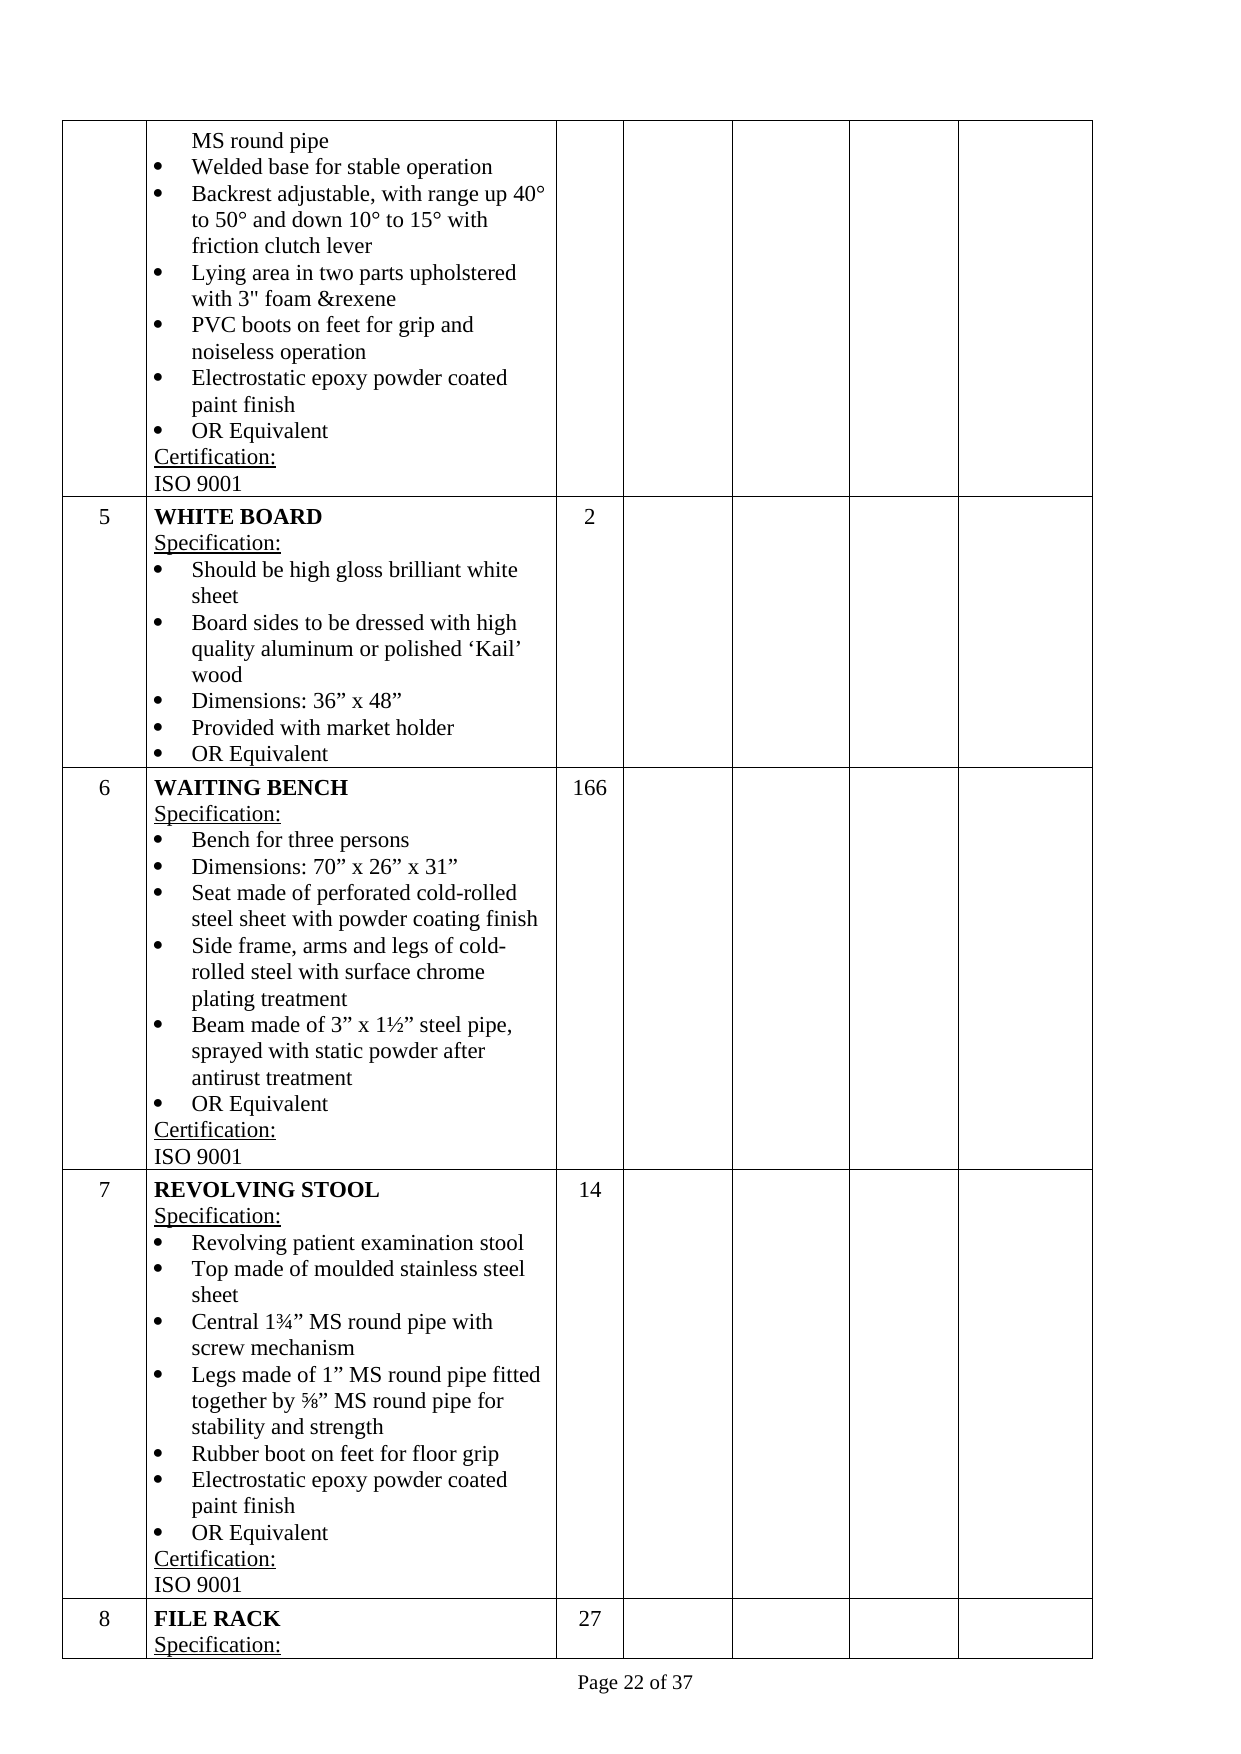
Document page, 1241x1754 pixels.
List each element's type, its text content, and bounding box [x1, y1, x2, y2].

table_cell [733, 768, 849, 1169]
table_cell 8 [63, 1599, 146, 1658]
table_cell [624, 768, 732, 1169]
table_cell 166 [557, 768, 623, 1169]
table_cell WHITE BOARD Specification: Should be high gloss brilliant white sheet Board sides to be dressed with high quality aluminum or polished ‘Kail’ wood Dimensions: 36” x 48” Provided with market holder OR Equivalent [147, 497, 556, 767]
table_cell 27 [557, 1599, 623, 1658]
table_cell [959, 497, 1092, 767]
table_cell [624, 1599, 732, 1658]
table_cell REVOLVING STOOL Specification: Revolving patient examination stool Top made of moulded stainless steel sheet Central 1¾” MS round pipe with screw mechanism Legs made of 1” MS round pipe fitted together by ⅝” MS round pipe for stability and strength Rubber boot on feet for floor grip Electrostatic epoxy powder coated paint finish OR Equivalent Certification: ISO 9001 [147, 1170, 556, 1598]
table_cell [733, 497, 849, 767]
table_cell [959, 768, 1092, 1169]
table_cell 4 [63, 121, 146, 496]
table_cell 6 [63, 768, 146, 1169]
table_cell [733, 1599, 849, 1658]
table_cell 2 [557, 497, 623, 767]
table_cell [850, 1170, 958, 1598]
table_cell 7 [63, 1170, 146, 1598]
table_cell 5 [63, 497, 146, 767]
table_cell [624, 1170, 732, 1598]
table_cell [733, 121, 849, 496]
table_cell [959, 121, 1092, 496]
table_cell [850, 121, 958, 496]
table_cell [850, 768, 958, 1169]
table_cell [733, 1170, 849, 1598]
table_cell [147, 121, 556, 496]
table_cell WAITING BENCH Specification: Bench for three persons Dimensions: 70” x 26” x 31” Seat made of perforated cold-rolled steel sheet with powder coating finish Side frame, arms and legs of cold-rolled steel with surface chrome plating treatment Beam made of 3” x 1½” steel pipe, sprayed with static powder after antirust treatment OR Equivalent Certification: ISO 9001 [147, 768, 556, 1169]
table_cell [959, 1599, 1092, 1658]
table_cell [624, 121, 732, 496]
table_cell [147, 1599, 556, 1658]
table_cell [850, 497, 958, 767]
table_cell 16 [557, 121, 623, 496]
table_cell 14 [557, 1170, 623, 1598]
table_cell [959, 1170, 1092, 1598]
table_cell [850, 1599, 958, 1658]
table_cell [624, 497, 732, 767]
